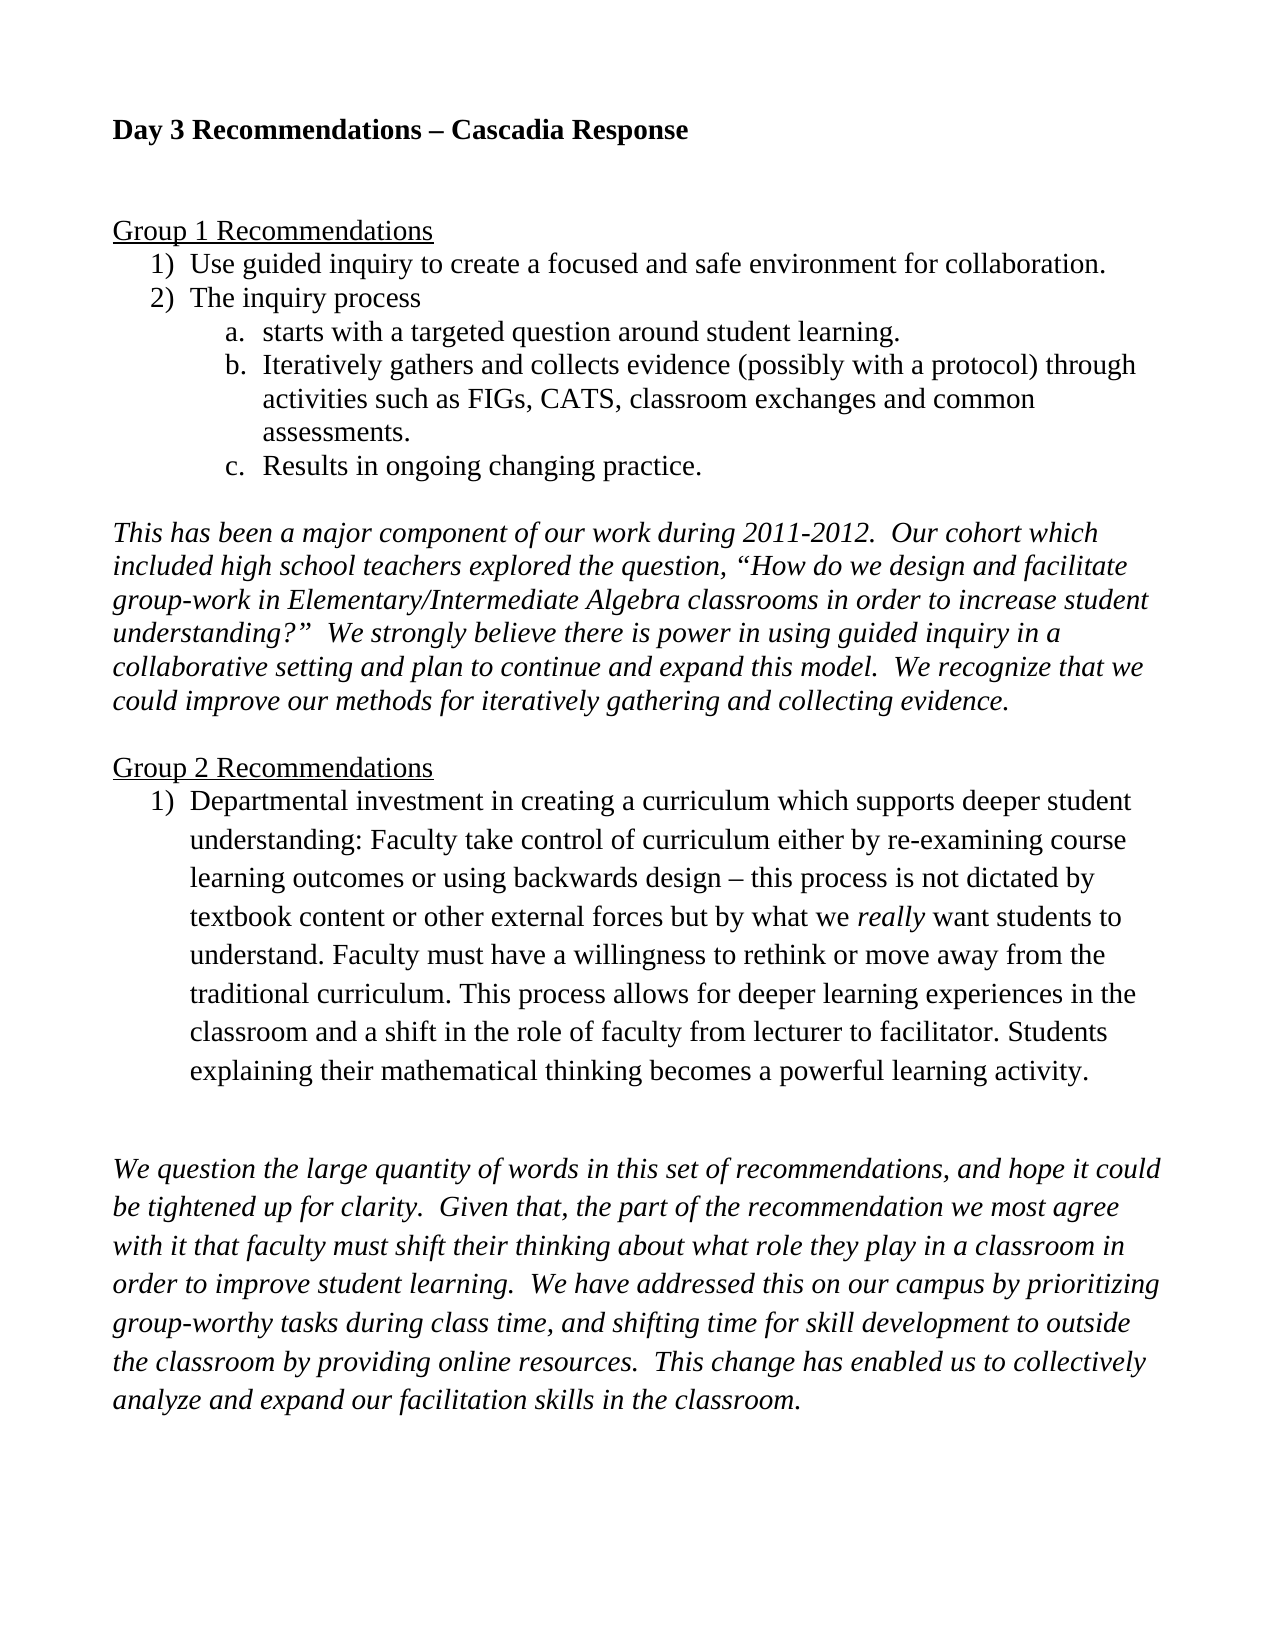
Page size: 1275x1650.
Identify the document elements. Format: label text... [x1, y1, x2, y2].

list Results in ongoing changing practice. [225, 448, 1162, 481]
list The inquiry process [150, 280, 1162, 314]
list starts with a targeted question around student learning. [225, 314, 1162, 347]
list Iteratively gathers and collects evidence (possibly with a protocol) through activities such as FIGs, CATS, classroom exchanges and common assessments. [225, 347, 1162, 448]
list Departmental investment in creating a curriculum which supports deeper student understanding: Faculty take control of curriculum either by re-examining course learning outcomes or using backwards design – this process is not dictated by textbook content or other external forces but by what we really want students to understand. Faculty must have a willingness to rethink or move away from the traditional curriculum. This process allows for deeper learning experiences in the classroom and a shift in the role of faculty from lecturer to facilitator. Students explaining their mathematical thinking becomes a powerful learning activity. [150, 783, 1162, 1087]
text Group 2 Recommendations [112, 750, 1162, 783]
text Day 3 Recommendations – Cascadia Response [112, 112, 1162, 146]
text We question the large quantity of words in this set of recommendations, and hope it could be tightened up for clarity. Given that, the part of the recommendation we most agree with it that faculty must shift their thinking about what role they play in a classroom in order to improve student learning. We have addressed this on our campus by prioritizing group-worthy tasks during class time, and shifting time for skill development to outside the classroom by providing online resources. This change has enabled us to collectively analyze and expand our facilitation skills in the classroom. [112, 1151, 1162, 1416]
text This has been a major component of our work during 2011-2012. Our cohort which included high school teachers explored the question, “How do we design and facilitate group-work in Elementary/Intermediate Algebra classrooms in order to increase student understanding?” We strongly believe there is power in using guided inquiry in a collaborative setting and plan to continue and expand this model. We recognize that we could improve our methods for iteratively gathering and collecting evidence. [112, 515, 1162, 716]
text Group 1 Recommendations [112, 213, 1162, 247]
list Use guided inquiry to create a focused and safe environment for collaboration. [150, 247, 1162, 280]
